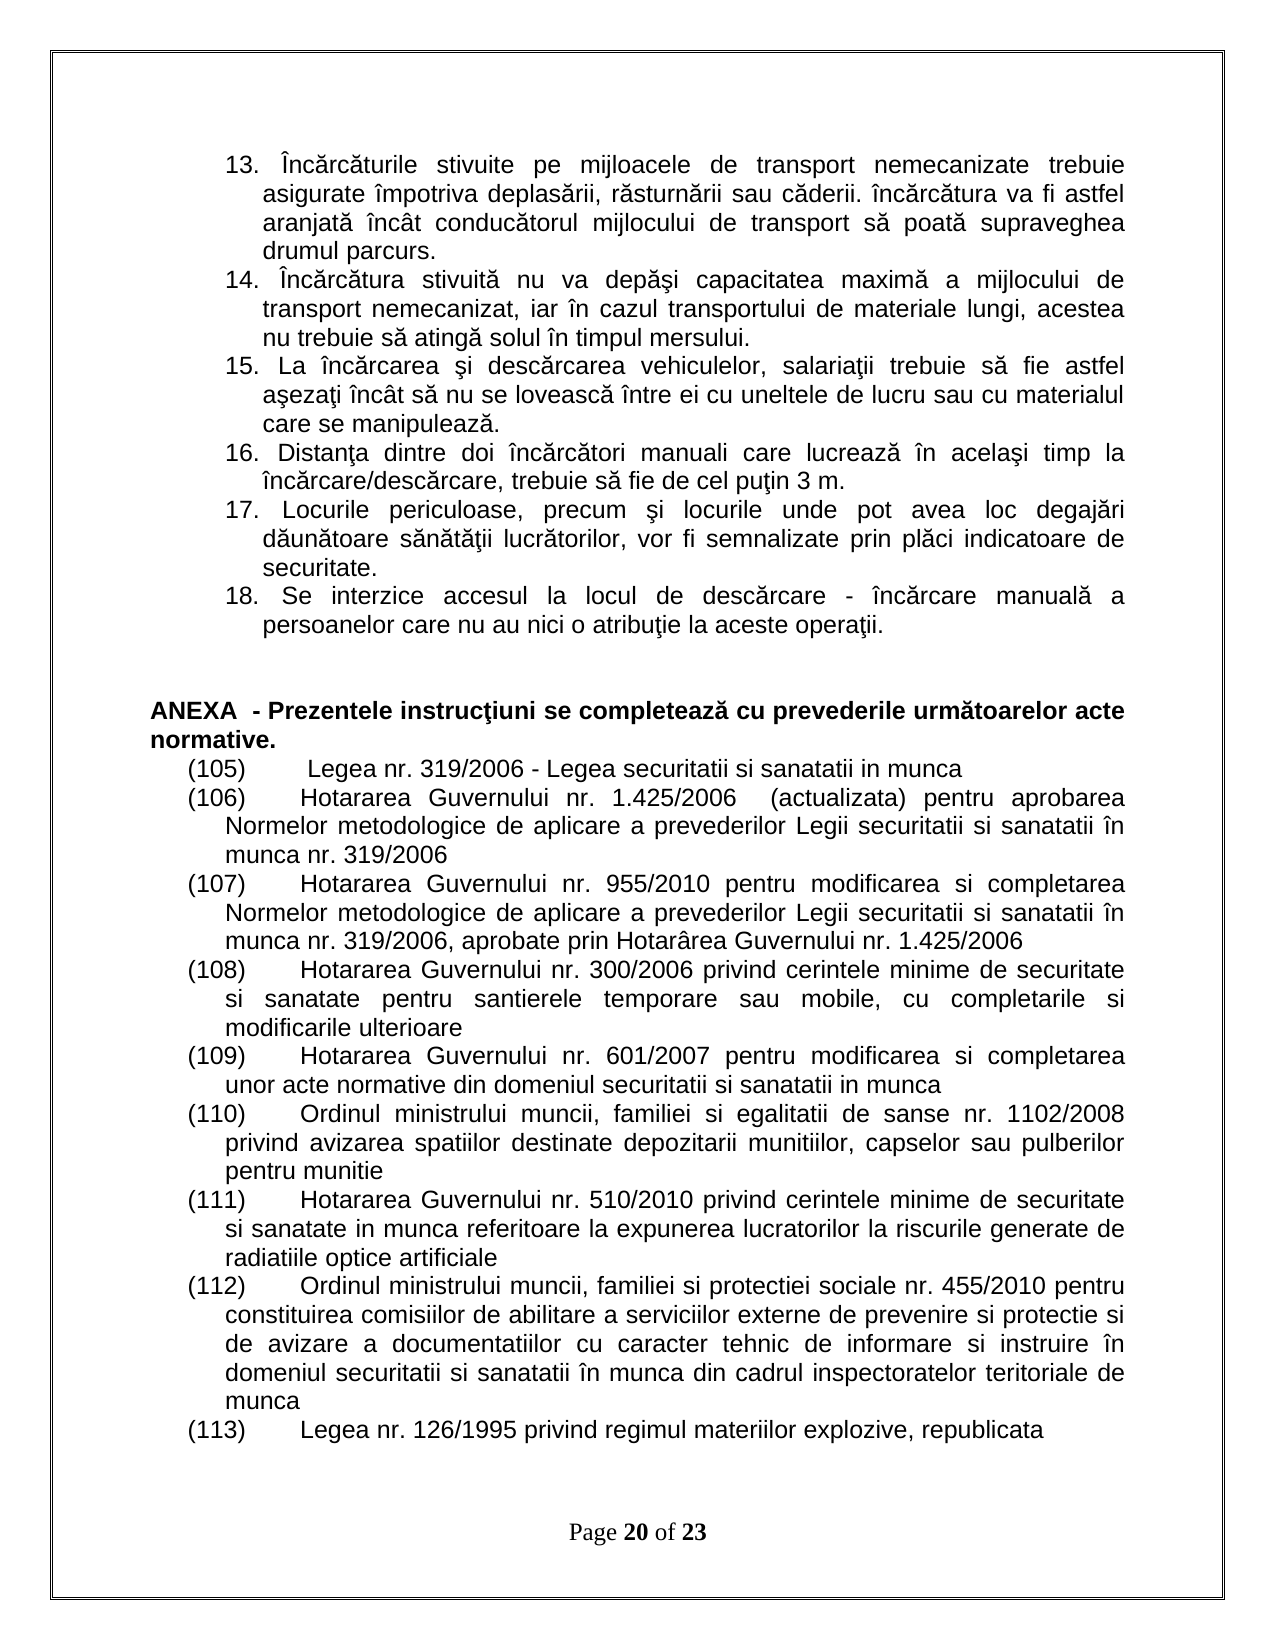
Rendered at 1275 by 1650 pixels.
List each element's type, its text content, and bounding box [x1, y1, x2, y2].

list Distanţa dintre doi încărcători manuali care lucrează în acelaşi timp la încărcare/descărcare, trebuie să fie de cel puţin 3 m. [225, 437, 1125, 495]
list Hotararea Guvernului nr. 1.425/2006 (actualizata) pentru aprobarea Normelor metodologice de aplicare a prevederilor Legii securitatii si sanatatii în munca nr. 319/2006 [187, 782, 1125, 869]
list Legea nr. 319/2006 - Legea securitatii si sanatatii in munca [187, 754, 1125, 782]
text ANEXA - Prezentele instrucţiuni se completează cu prevederile următoarelor acte normative. [150, 696, 1125, 754]
list Hotararea Guvernului nr. 955/2010 pentru modificarea si completarea Normelor metodologice de aplicare a prevederilor Legii securitatii si sanatatii în munca nr. 319/2006, aprobate prin Hotarârea Guvernului nr. 1.425/2006 [187, 869, 1125, 955]
list Ordinul ministrului muncii, familiei si egalitatii de sanse nr. 1102/2008 privind avizarea spatiilor destinate depozitarii munitiilor, capselor sau pulberilor pentru munitie [187, 1099, 1125, 1185]
list Ordinul ministrului muncii, familiei si protectiei sociale nr. 455/2010 pentru constituirea comisiilor de abilitare a serviciilor externe de prevenire si protectie si de avizare a documentatiilor cu caracter tehnic de informare si instruire în domeniul securitatii si sanatatii în munca din cadrul inspectoratelor teritoriale de munca [187, 1271, 1125, 1415]
list Încărcătura stivuită nu va depăşi capacitatea maximă a mijlocului de transport nemecanizat, iar în cazul transportului de materiale lungi, acestea nu trebuie să atingă solul în timpul mersului. [225, 265, 1125, 351]
list Se interzice accesul la locul de descărcare - încărcare manuală a persoanelor care nu au nici o atribuţie la aceste operaţii. [225, 581, 1125, 639]
list Legea nr. 126/1995 privind regimul materiilor explozive, republicata [187, 1415, 1125, 1444]
list Hotararea Guvernului nr. 300/2006 privind cerintele minime de securitate si sanatate pentru santierele temporare sau mobile, cu completarile si modificarile ulterioare [187, 955, 1125, 1041]
list Locurile periculoase, precum şi locurile unde pot avea loc degajări dăunătoare sănătăţii lucrătorilor, vor fi semnalizate prin plăci indicatoare de securitate. [225, 495, 1125, 581]
list Hotararea Guvernului nr. 601/2007 pentru modificarea si completarea unor acte normative din domeniul securitatii si sanatatii in munca [187, 1041, 1125, 1099]
list La încărcarea şi descărcarea vehiculelor, salariaţii trebuie să fie astfel aşezaţi încât să nu se lovească între ei cu uneltele de lucru sau cu materialul care se manipulează. [225, 351, 1125, 437]
list Hotararea Guvernului nr. 510/2010 privind cerintele minime de securitate si sanatate in munca referitoare la expunerea lucratorilor la riscurile generate de radiatiile optice artificiale [187, 1185, 1125, 1271]
list Încărcăturile stivuite pe mijloacele de transport nemecanizate trebuie asigurate împotriva deplasării, răsturnării sau căderii. încărcătura va fi astfel aranjată încât conducătorul mijlocului de transport să poată supraveghea drumul parcurs. [225, 150, 1125, 265]
